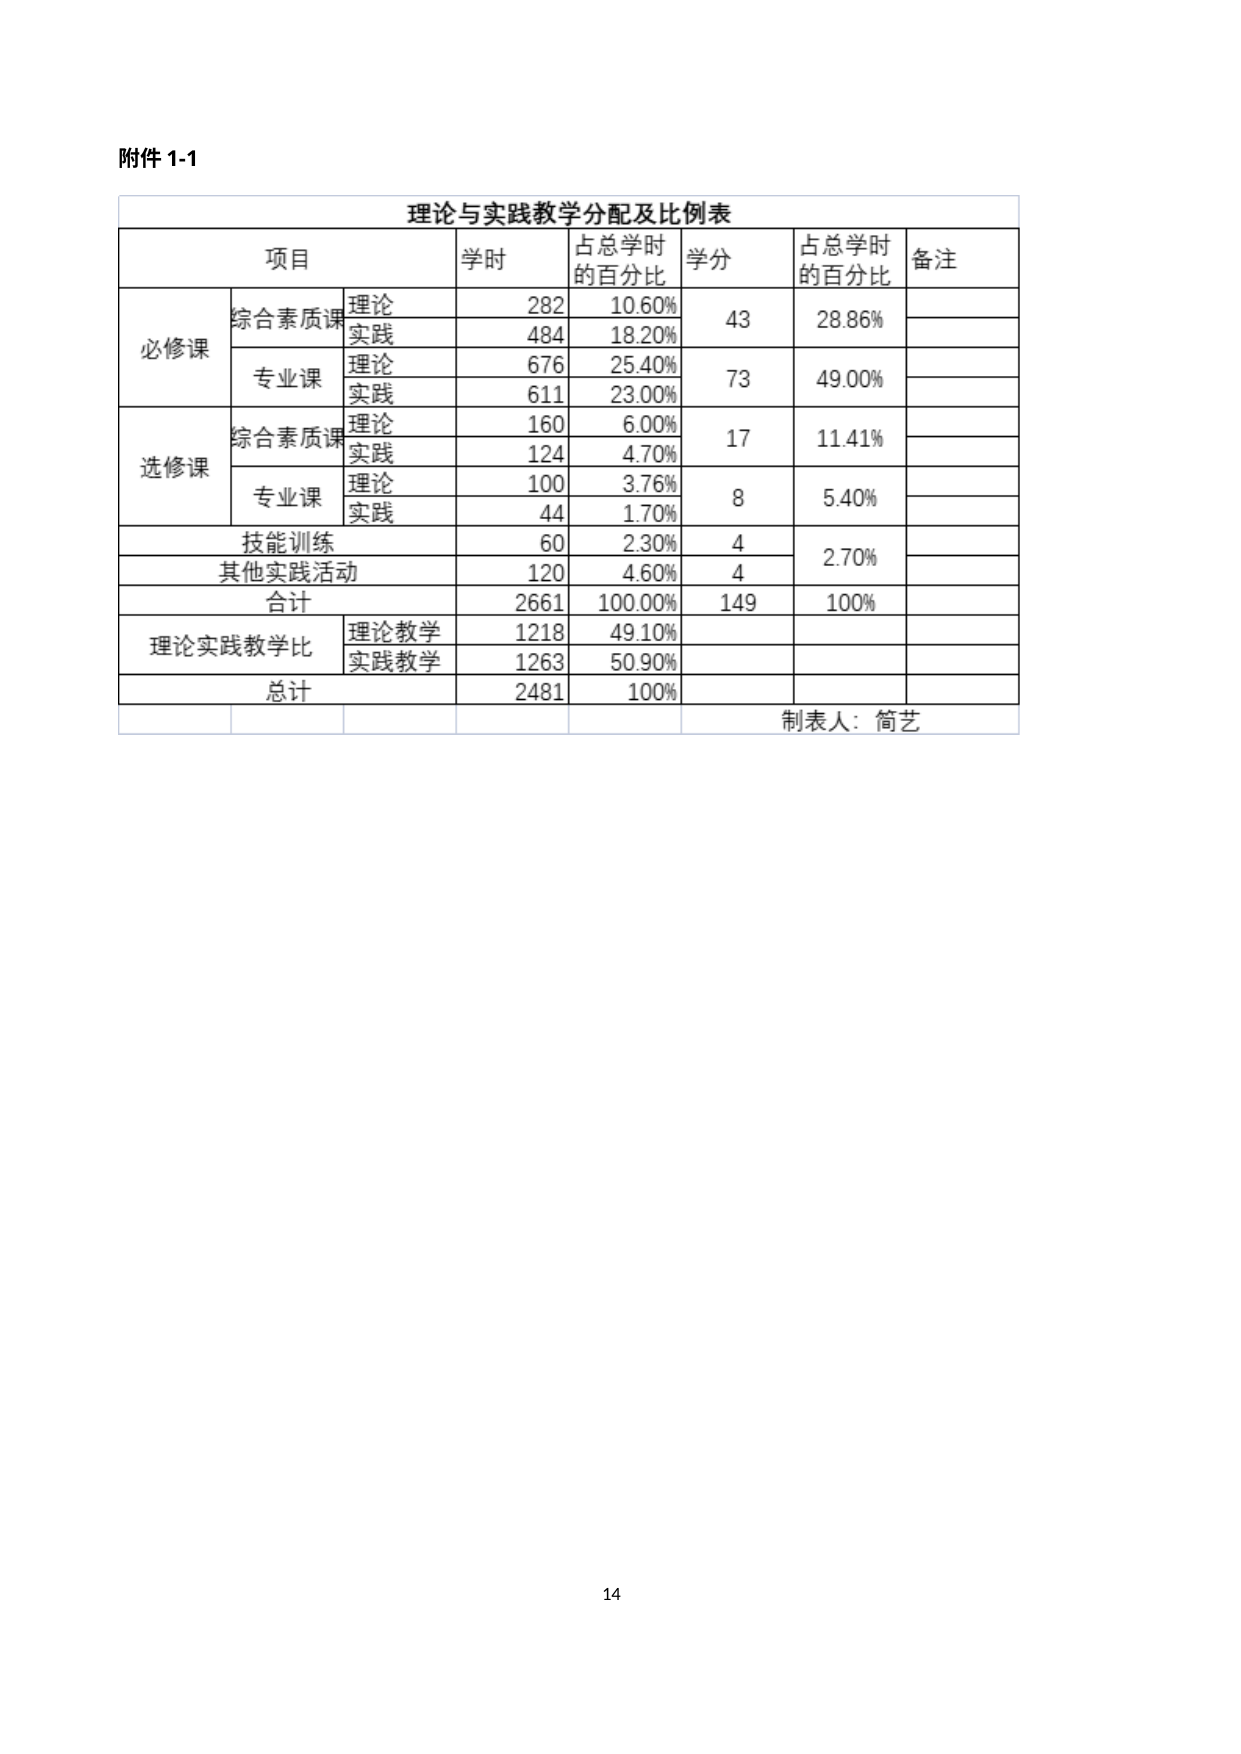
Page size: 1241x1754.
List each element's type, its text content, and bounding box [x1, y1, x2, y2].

picture [118, 195, 1020, 735]
text 附件1-1 [118, 141, 1104, 173]
